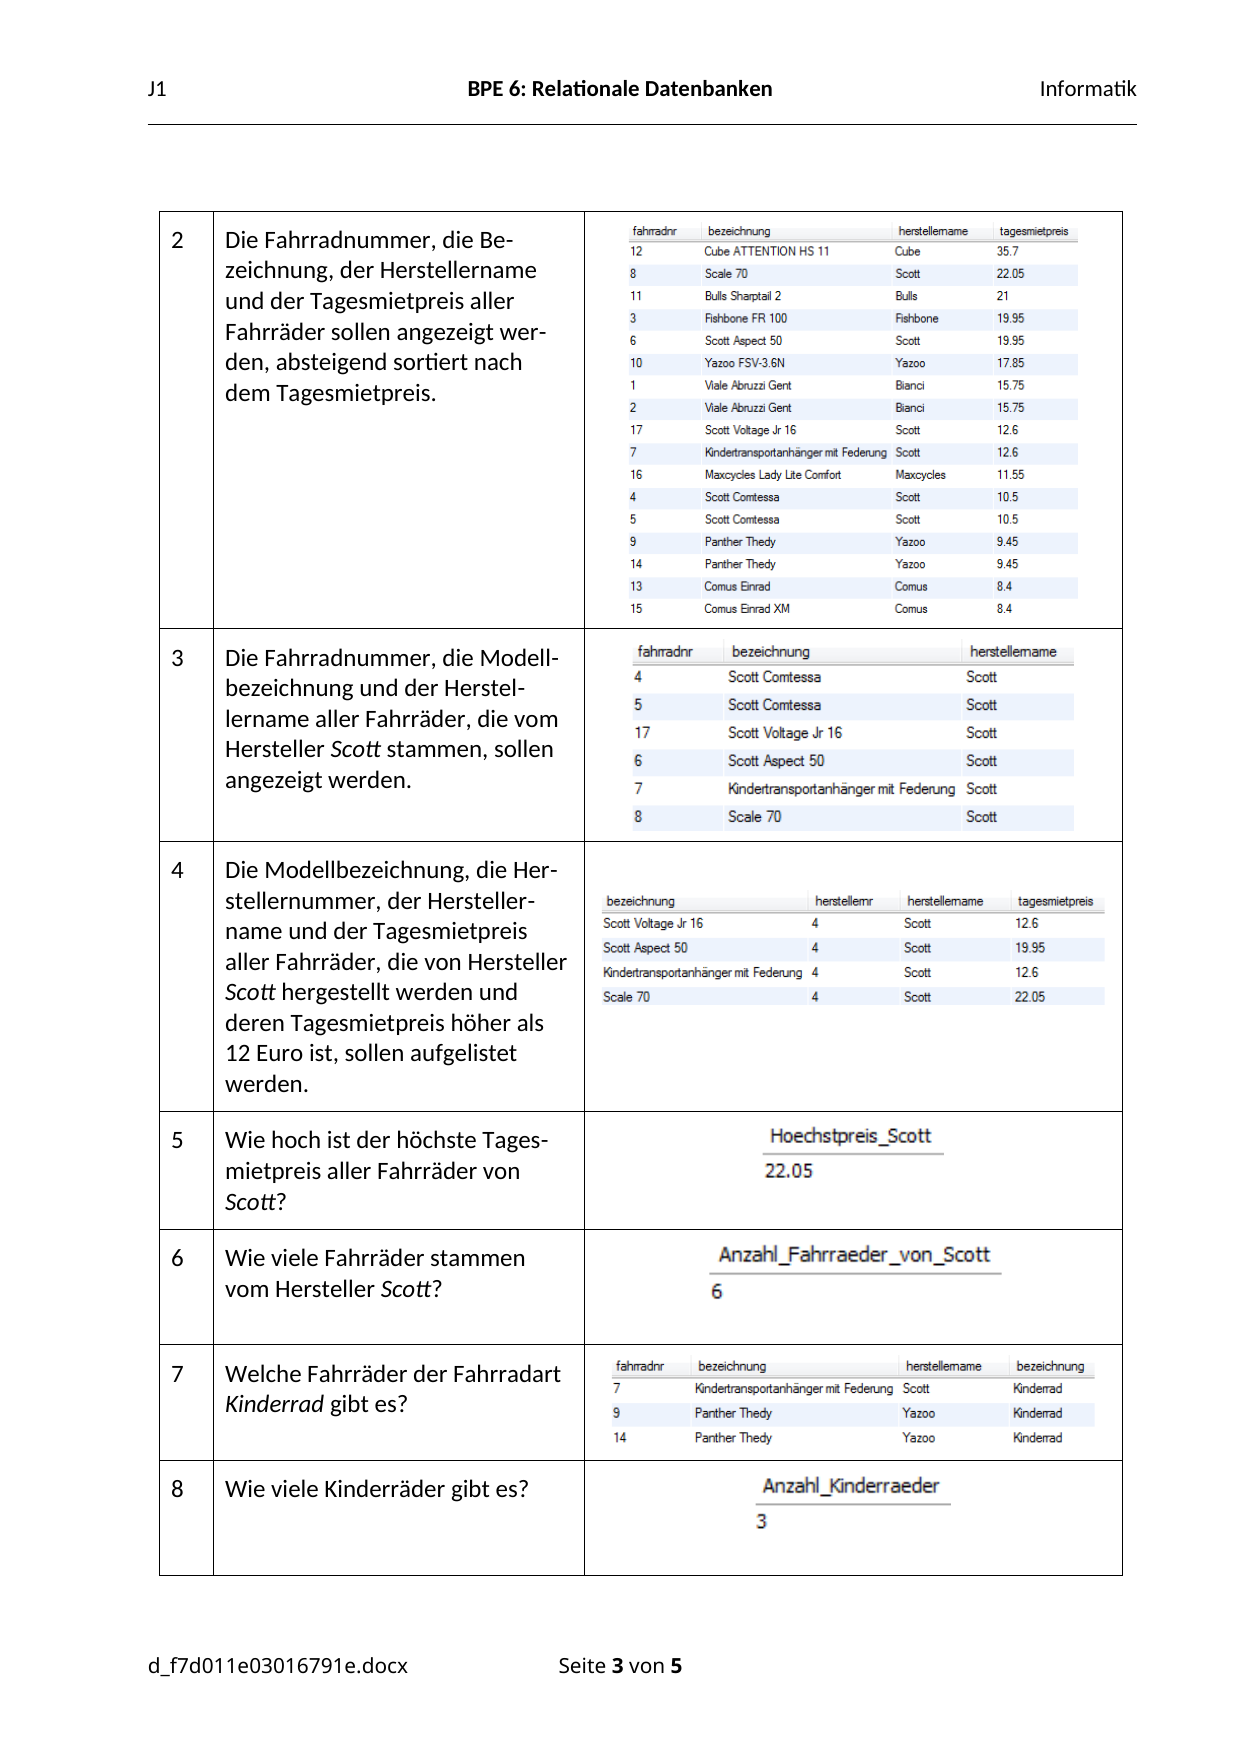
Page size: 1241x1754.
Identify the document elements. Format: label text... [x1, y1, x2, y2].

table_cell [585, 1345, 1122, 1459]
table_cell 6 [160, 1230, 213, 1344]
table_cell 3 [160, 629, 213, 841]
table_cell Wie hoch ist der höchste Tagesmietpreis aller Fahrräder von Scott? [214, 1112, 584, 1229]
table_cell 4 [160, 842, 213, 1111]
picture [755, 1471, 951, 1543]
table_header 2 [160, 212, 213, 628]
picture [762, 1122, 944, 1192]
table_cell Welche Fahrräder der Fahrradart Kinderrad gibt es? [214, 1345, 584, 1459]
picture [709, 1240, 1002, 1312]
table_cell 5 [160, 1112, 213, 1229]
table_cell [585, 1461, 1122, 1575]
table_cell Die Modellbezeichnung, die Herstellernummer, der Herstellername und der Tagesmietpreis aller Fahrräder, die von Hersteller Scott hergestellt werden und deren Tagesmietpreis höher als 12 Euro ist, sollen aufgelistet werden. [214, 842, 584, 1111]
table_header [585, 212, 1122, 628]
table_cell [585, 842, 1122, 1111]
table_cell 8 [160, 1461, 213, 1575]
table_cell [585, 1112, 1122, 1229]
picture [601, 890, 1105, 1005]
picture [628, 222, 1078, 618]
table_cell [585, 1230, 1122, 1344]
picture [611, 1355, 1095, 1448]
table_header Die Fahrradnummer, die Bezeichnung, der Herstellername und der Tagesmietpreis aller Fahrräder sollen angezeigt werden, absteigend sortiert nach dem Tagesmietpreis. [214, 212, 584, 628]
picture [632, 639, 1074, 831]
table_cell 7 [160, 1345, 213, 1459]
table_cell [585, 629, 1122, 841]
table_cell Die Fahrradnummer, die Modellbezeichnung und der Herstellername aller Fahrräder, die vom Hersteller Scott stammen, sollen angezeigt werden. [214, 629, 584, 841]
table_cell Wie viele Kinderräder gibt es? [214, 1461, 584, 1575]
table_cell Wie viele Fahrräder stammen vom Hersteller Scott? [214, 1230, 584, 1344]
